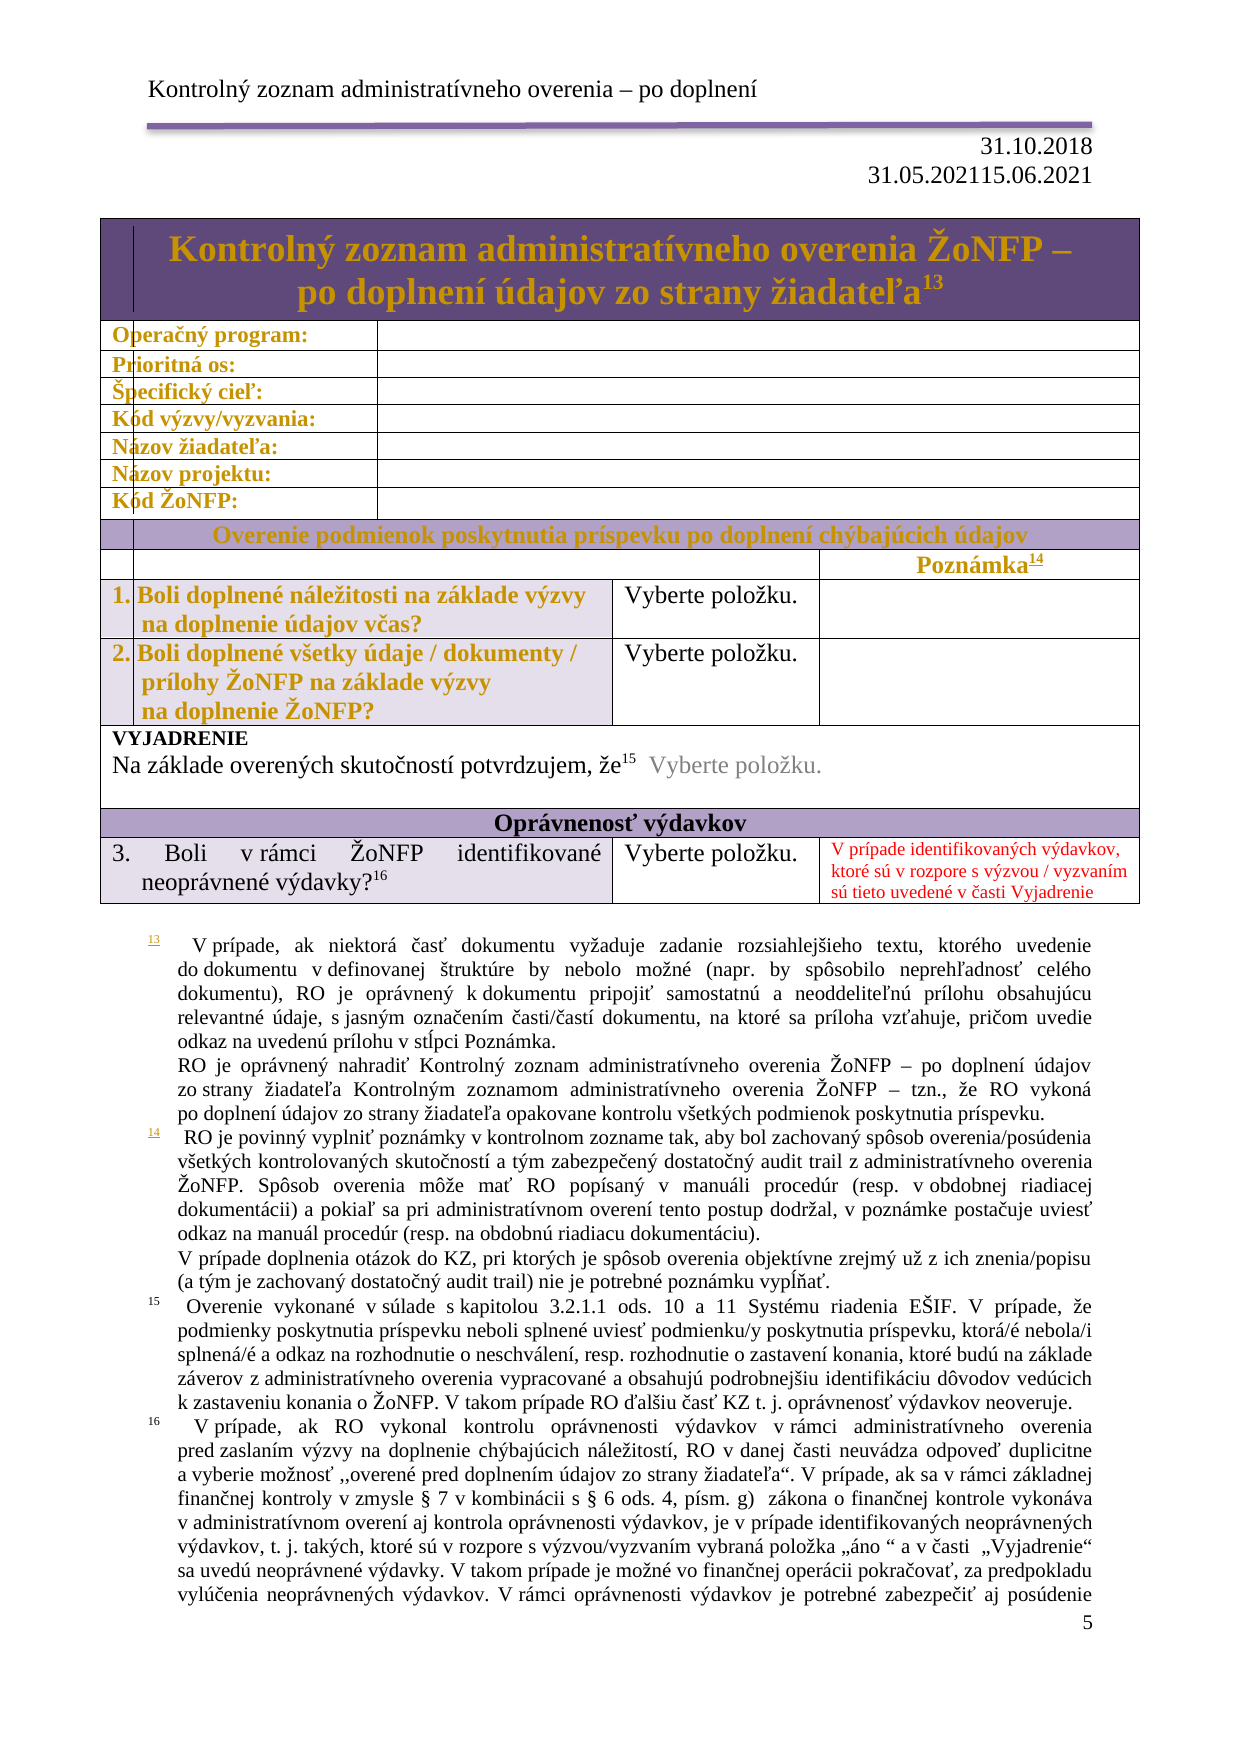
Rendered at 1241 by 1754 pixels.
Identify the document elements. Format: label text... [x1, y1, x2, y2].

table_cell V prípade identifikovaných výdavkov ktoré sú v rozpore s výzvou / vyzvaním sú tieto uvedené v časti Vyjadrenie [820, 838, 1139, 903]
table_cell [378, 405, 1139, 432]
table_cell Overenie podmienok poskytnutia príspevku po doplnení chýbajúcich údajov [134, 520, 1139, 549]
table_cell 3. Boli v rámci ŽoNFP identifikované neoprávnené výdavky? [101, 838, 612, 903]
table_cell Kód výzvy/vyzvania: [134, 405, 377, 432]
table_cell Prioritná os: [101, 351, 133, 377]
table_cell [101, 550, 133, 579]
table_cell [134, 550, 819, 579]
table_cell Názov projektu: [134, 460, 377, 487]
table_cell Poznámka [820, 550, 1139, 579]
table_cell [378, 378, 1139, 404]
table_cell Oprávnenosť výdavkov [101, 809, 1139, 837]
table_cell Špecifický cieľ: [134, 378, 377, 404]
table_cell [820, 580, 1139, 637]
table_cell [378, 321, 1139, 349]
table_cell [378, 460, 1139, 487]
table_header Kontrolný zoznam administratívneho overenia ŽoNFP – po doplnení údajov zo strany žiadateľa [101, 219, 1139, 320]
table_cell [378, 488, 1139, 519]
table_cell [820, 639, 1139, 725]
table_cell Kód ŽoNFP: [101, 488, 377, 519]
table_cell Prioritná os: [134, 351, 377, 377]
table_cell [378, 433, 1139, 459]
table_cell [378, 351, 1139, 377]
table_cell VYJADRENIE Na základe overených skutočností potvrdzujem, že [101, 726, 1139, 807]
table_cell 2. Boli doplnené všetky údaje / dokumenty / prílohy ŽoNFP na základe výzvy na doplnenie ŽoNFP? [134, 639, 612, 725]
table_cell 1. Boli doplnené náležitosti na základe výzvy na doplnenie údajov včas? [134, 580, 612, 637]
table_cell Názov žiadateľa: [134, 433, 377, 459]
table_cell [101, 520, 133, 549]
table_cell Operačný program: [101, 321, 377, 349]
